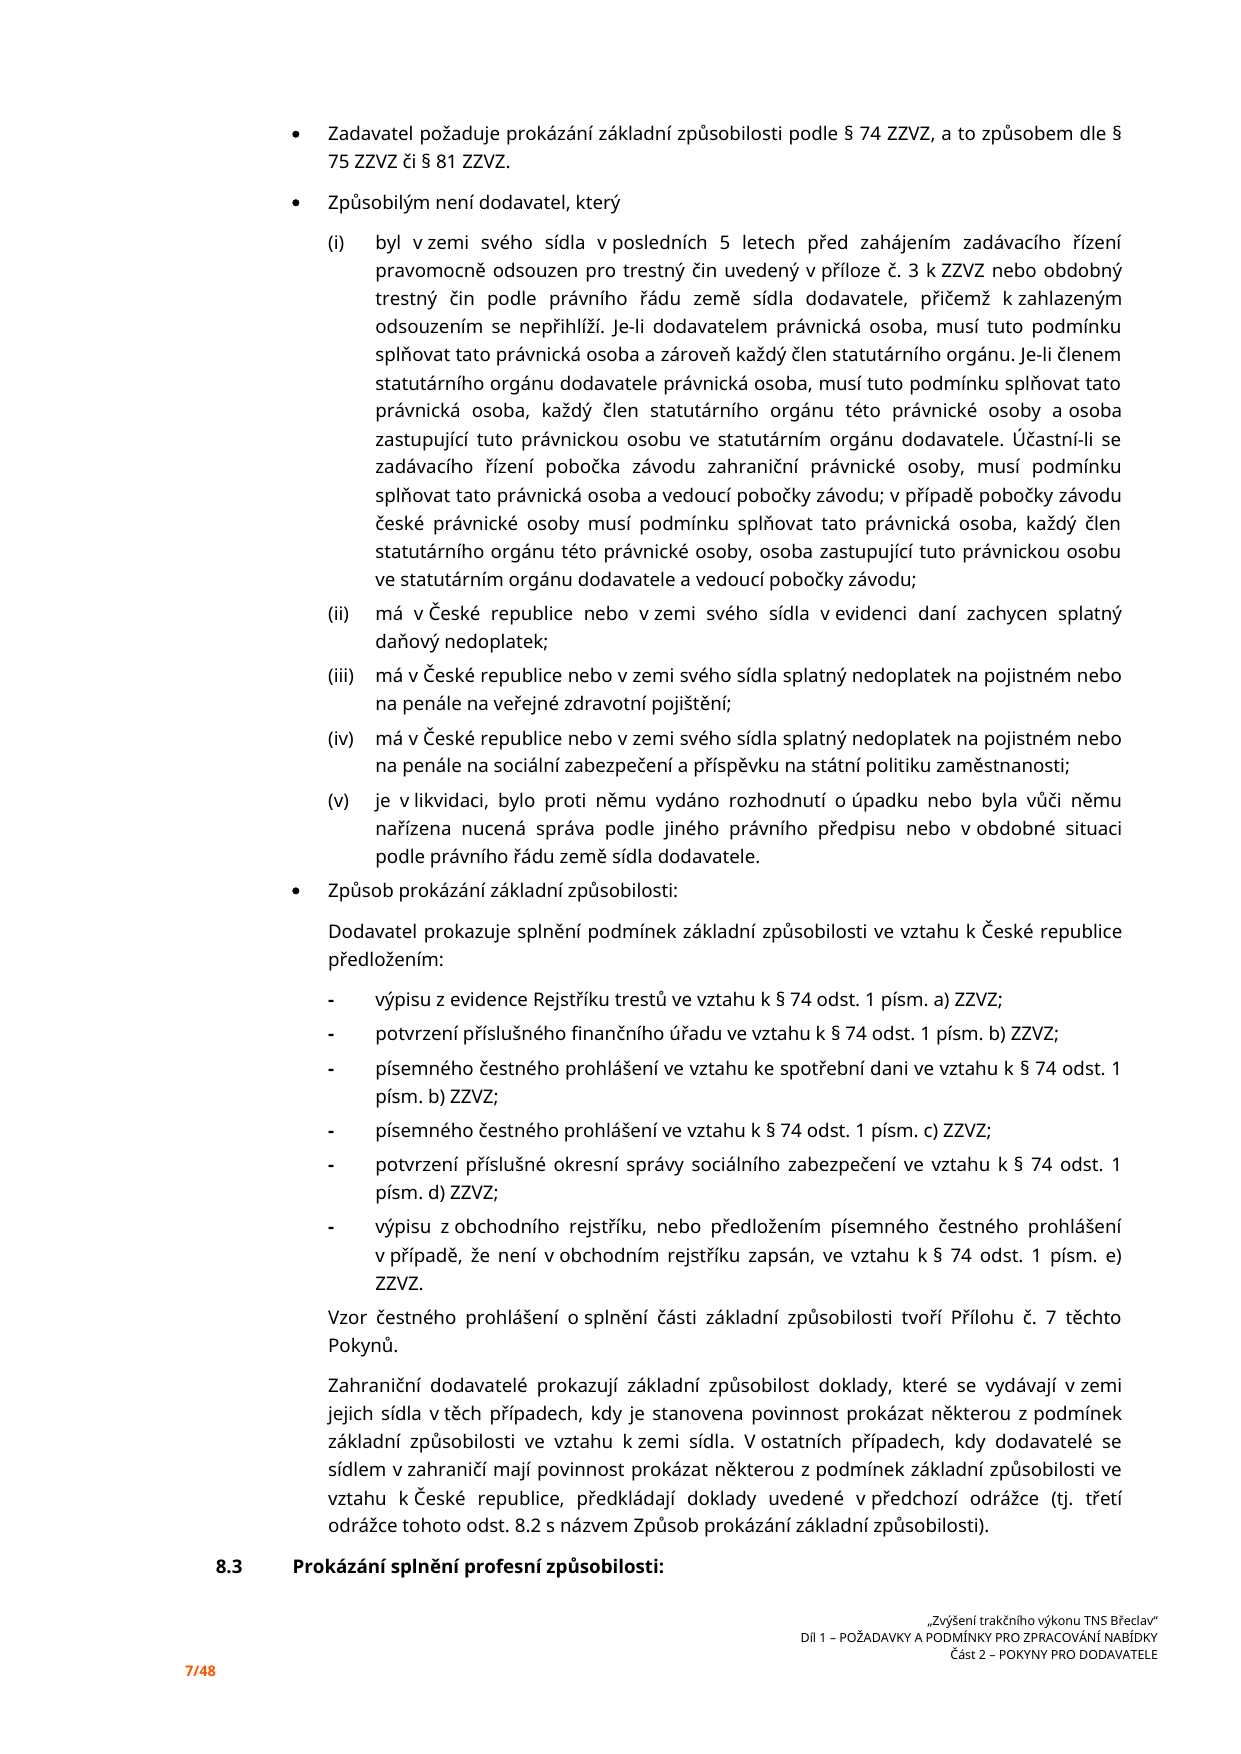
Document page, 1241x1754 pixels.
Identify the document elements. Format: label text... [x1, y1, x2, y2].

text Prokázání splnění profesní způsobilosti: [216, 1553, 1122, 1579]
text potvrzení příslušné okresní správy sociálního zabezpečení ve vztahu k § 74 odst. 1 písm. d) ZZVZ; [328, 1152, 1122, 1205]
text výpisu z evidence Rejstříku trestů ve vztahu k § 74 odst. 1 písm. a) ZZVZ; [328, 986, 1122, 1012]
text písemného čestného prohlášení ve vztahu ke spotřební dani ve vztahu k § 74 odst. 1 písm. b) ZZVZ; [328, 1055, 1122, 1108]
list byl v zemi svého sídla v posledních 5 letech před zahájením zadávacího řízení pravomocně odsouzen pro trestný čin uvedený v příloze č. 3 k ZZVZ nebo obdobný trestný čin podle právního řádu země sídla dodavatele, přičemž k zahlazeným odsouzením se nepřihlíží. Je-li dodavatelem právnická osoba, musí tuto podmínku splňovat tato právnická osoba a zároveň každý člen statutárního orgánu. Je-li členem statutárního orgánu dodavatele právnická osoba, musí tuto podmínku splňovat tato právnická osoba, každý člen statutárního orgánu této právnické osoby a osoba zastupující tuto právnickou osobu ve statutárním orgánu dodavatele. Účastní-li se zadávacího řízení pobočka závodu zahraniční právnické osoby, musí podmínku splňovat tato právnická osoba a vedoucí pobočky závodu; v případě pobočky závodu české právnické osoby musí podmínku splňovat tato právnická osoba, každý člen statutárního orgánu této právnické osoby, osoba zastupující tuto právnickou osobu ve statutárním orgánu dodavatele a vedoucí pobočky závodu; [328, 230, 1122, 591]
list má v České republice nebo v zemi svého sídla splatný nedoplatek na pojistném nebo na penále na veřejné zdravotní pojištění; [328, 662, 1122, 716]
text výpisu z obchodního rejstříku, nebo předložením písemného čestného prohlášení v případě, že není v obchodním rejstříku zapsán, ve vztahu k § 74 odst. 1 písm. e) ZZVZ. [328, 1214, 1122, 1295]
text Zadavatel požaduje prokázání základní způsobilosti podle § 74 ZZVZ, a to způsobem dle § 75 ZZVZ či § 81 ZZVZ. [292, 121, 1122, 174]
text Způsob prokázání základní způsobilosti: [292, 877, 1122, 903]
text Zahraniční dodavatelé prokazují základní způsobilost doklady, které se vydávají v zemi jejich sídla v těch případech, kdy je stanovena povinnost prokázat některou z podmínek základní způsobilosti ve vztahu k zemi sídla. V ostatních případech, kdy dodavatelé se sídlem v zahraničí mají povinnost prokázat některou z podmínek základní způsobilosti ve vztahu k České republice, předkládají doklady uvedené v předchozí odrážce (tj. třetí odrážce tohoto odst. 8.2 s názvem Způsob prokázání základní způsobilosti). [328, 1373, 1122, 1538]
text Vzor čestného prohlášení o splnění části základní způsobilosti tvoří Přílohu č. 7 těchto Pokynů. [328, 1304, 1122, 1358]
text potvrzení příslušného finančního úřadu ve vztahu k § 74 odst. 1 písm. b) ZZVZ; [328, 1021, 1122, 1046]
list je v likvidaci, bylo proti němu vydáno rozhodnutí o úpadku nebo byla vůči němu nařízena nucená správa podle jiného právního předpisu nebo v obdobné situaci podle právního řádu země sídla dodavatele. [328, 787, 1122, 869]
list má v České republice nebo v zemi svého sídla v evidenci daní zachycen splatný daňový nedoplatek; [328, 600, 1122, 654]
text písemného čestného prohlášení ve vztahu k § 74 odst. 1 písm. c) ZZVZ; [328, 1117, 1122, 1143]
text Způsobilým není dodavatel, který [292, 189, 1122, 215]
text Dodavatel prokazuje splnění podmínek základní způsobilosti ve vztahu k České republice předložením: [328, 918, 1122, 971]
list má v České republice nebo v zemi svého sídla splatný nedoplatek na pojistném nebo na penále na sociální zabezpečení a příspěvku na státní politiku zaměstnanosti; [328, 725, 1122, 778]
